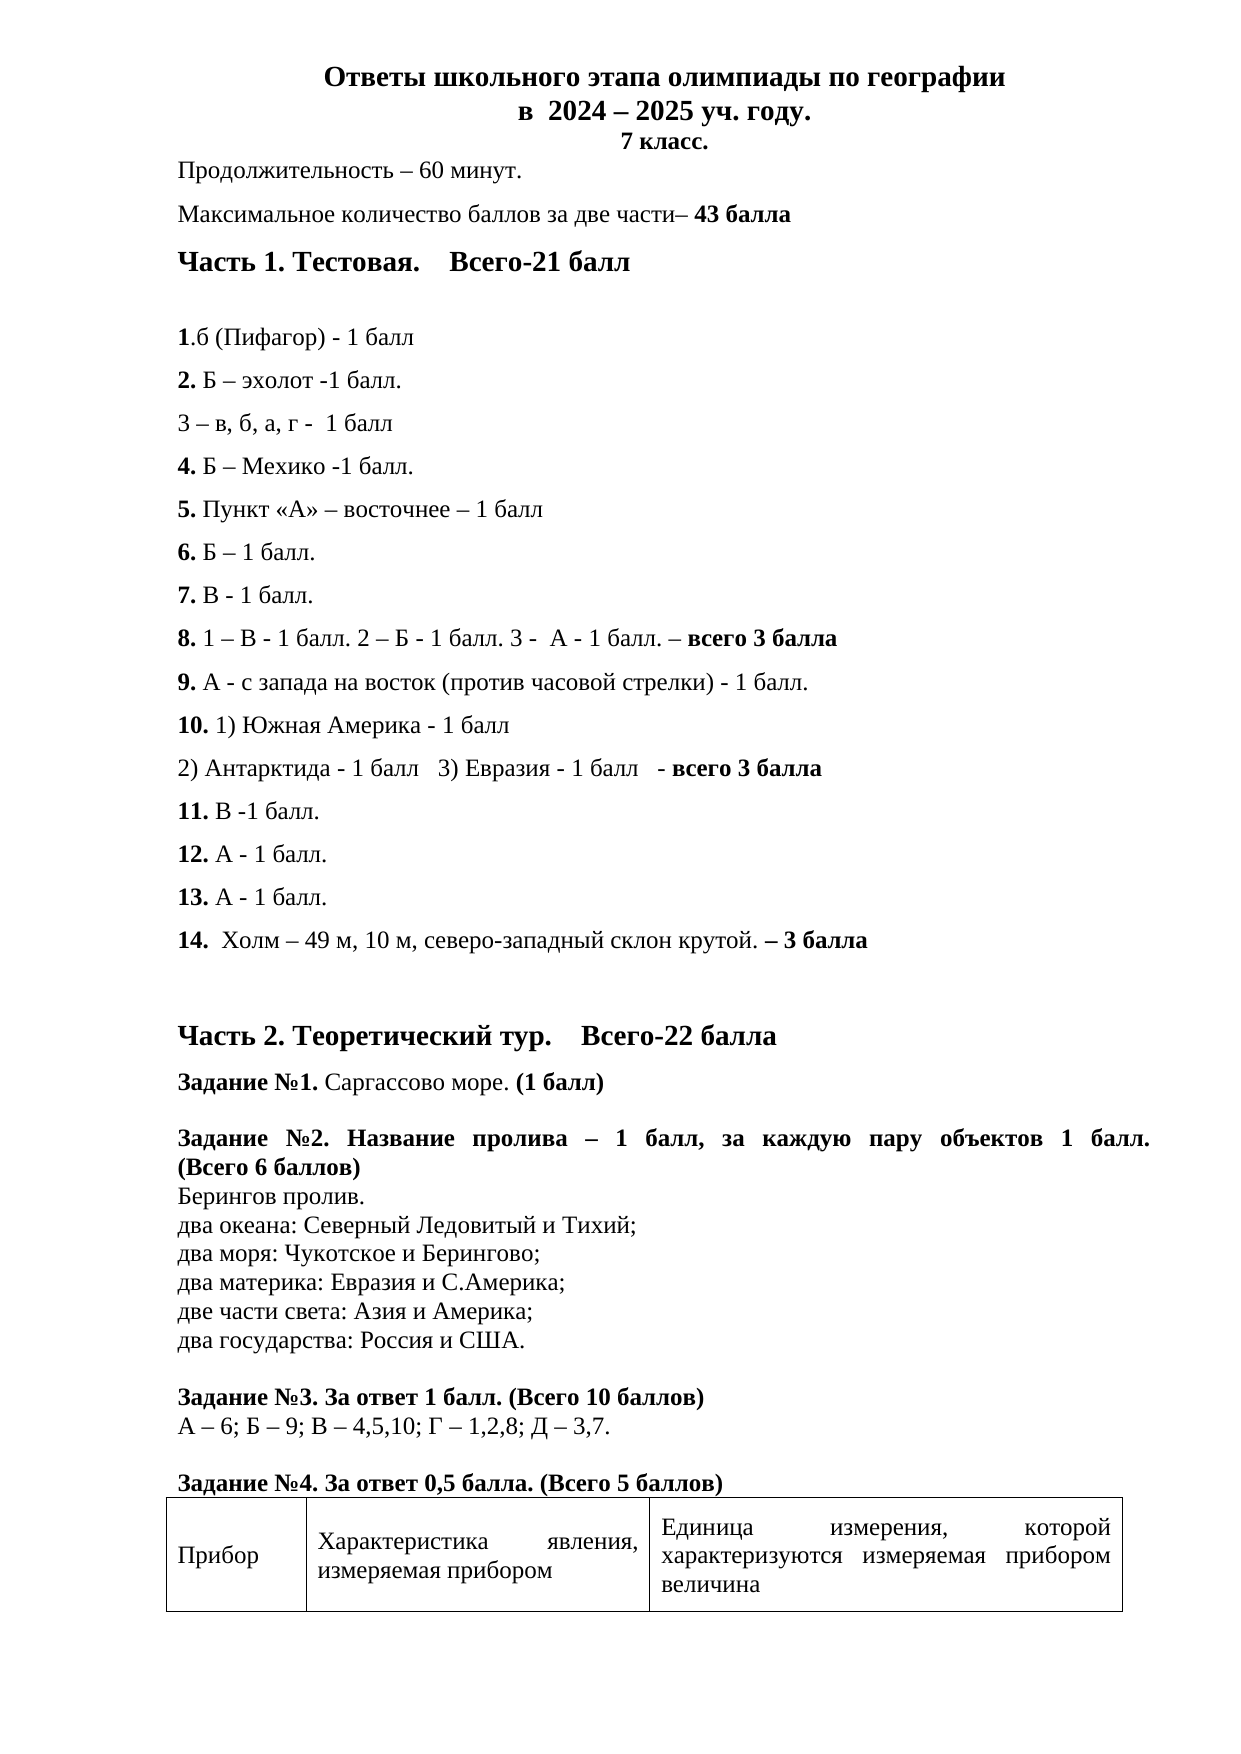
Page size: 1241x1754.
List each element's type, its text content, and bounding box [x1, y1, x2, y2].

text два океана: Северный Ледовитый и Тихий; [177, 1210, 1152, 1238]
text Берингов пролив. [177, 1181, 1152, 1210]
text два материка: Евразия и С.Америка; [177, 1267, 1152, 1296]
text 7. В - 1 балл. [177, 580, 1152, 609]
text два государства: Россия и США. [177, 1325, 1152, 1353]
text Задание №4. За ответ 0,5 балла. (Всего 5 баллов) [177, 1468, 1152, 1497]
text 12. А - 1 балл. [177, 839, 1152, 868]
table_header Характеристика явления, измеряемая прибором [307, 1498, 649, 1611]
text Задание №1. Саргассово море. (1 балл) [177, 1067, 1152, 1096]
text Задание №2. Название пролива – 1 балл, за каждую пару объектов 1 балл. (Всего 6 баллов) [177, 1123, 1152, 1181]
text 2. Б – эхолот -1 балл. [177, 365, 1152, 393]
text А – 6; Б – 9; В – 4,5,10; Г – 1,2,8; Д – 3,7. [177, 1411, 1152, 1440]
text Ответы школьного этапа олимпиады по географии [177, 59, 1152, 93]
text 14. Холм – , , северо-западный склон крутой. – 3 балла [177, 925, 1152, 954]
table_header Прибор [167, 1498, 306, 1611]
text 6. Б – 1 балл. [177, 537, 1152, 566]
text 11. В -1 балл. [177, 796, 1152, 825]
text 3 – в, б, а, г - 1 балл [177, 408, 1152, 437]
text 7 класс. [177, 126, 1152, 155]
text Максимальное количество баллов за две части– 43 балла [177, 199, 1152, 228]
text 8. 1 – В - 1 балл. 2 – Б - 1 балл. 3 - А - 1 балл. – всего 3 балла [177, 623, 1152, 652]
text Задание №3. За ответ 1 балл. (Всего 10 баллов) [177, 1382, 1152, 1411]
text в 2024 – 2025 уч. году. [177, 93, 1152, 126]
text 4. Б – Мехико -1 балл. [177, 451, 1152, 480]
text 10. 1) Южная Америка - 1 балл [177, 710, 1152, 738]
text 9. А - с запада на восток (против часовой стрелки) - 1 балл. [177, 667, 1152, 695]
text 1.б (Пифагор) - 1 балл [177, 322, 1152, 350]
table_header Единица измерения, которой характеризуются измеряемая прибором величина [650, 1498, 1122, 1611]
text два моря: Чукотское и Берингово; [177, 1238, 1152, 1267]
text Часть 2. Теоретический тур. Всего-22 балла [177, 1018, 1152, 1051]
text 5. Пункт «А» – восточнее – 1 балл [177, 494, 1152, 523]
text 13. А - 1 балл. [177, 882, 1152, 911]
text две части света: Азия и Америка; [177, 1296, 1152, 1325]
text Продолжительность – 60 минут. [177, 155, 1152, 184]
text Часть 1. Тестовая. Всего-21 балл [177, 244, 1152, 277]
text 2) Антарктида - 1 балл 3) Евразия - 1 балл - всего 3 балла [177, 753, 1152, 782]
